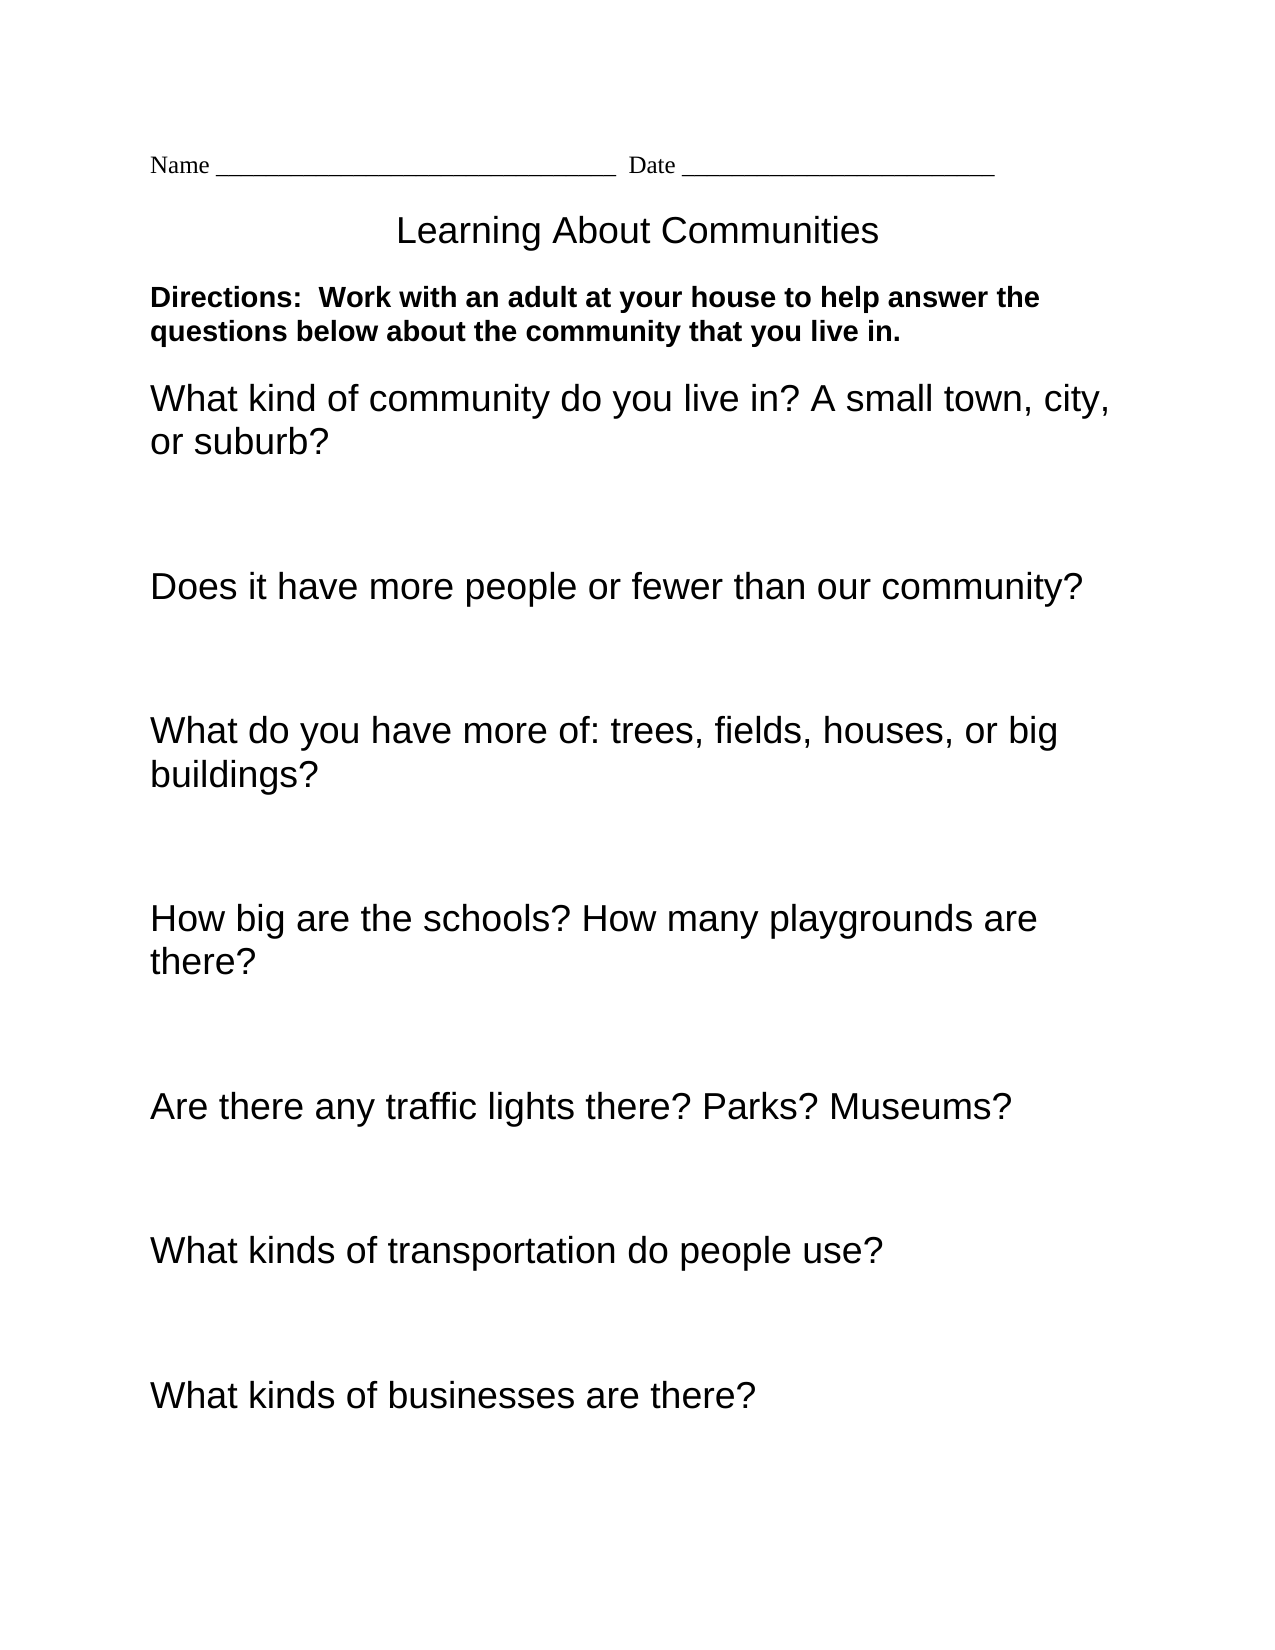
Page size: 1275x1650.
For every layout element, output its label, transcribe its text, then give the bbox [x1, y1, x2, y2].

text How big are the schools? How many playgrounds are there? [150, 896, 1125, 983]
text Are there any traffic lights there? Parks? Museums? [150, 1084, 1125, 1127]
text Directions: Work with an adult at your house to help answer the questions below about the community that you live in. [150, 280, 1125, 347]
text Name ________________________________ Date _________________________ [150, 150, 1125, 179]
text What do you have more of: trees, fields, houses, or big buildings? [150, 709, 1125, 795]
text Does it have more people or fewer than our community? [150, 564, 1125, 607]
text What kinds of businesses are there? [150, 1373, 1125, 1416]
text Learning About Communities [150, 208, 1125, 251]
text What kind of community do you live in? A small town, city, or suburb? [150, 376, 1125, 463]
text What kinds of transportation do people use? [150, 1229, 1125, 1272]
